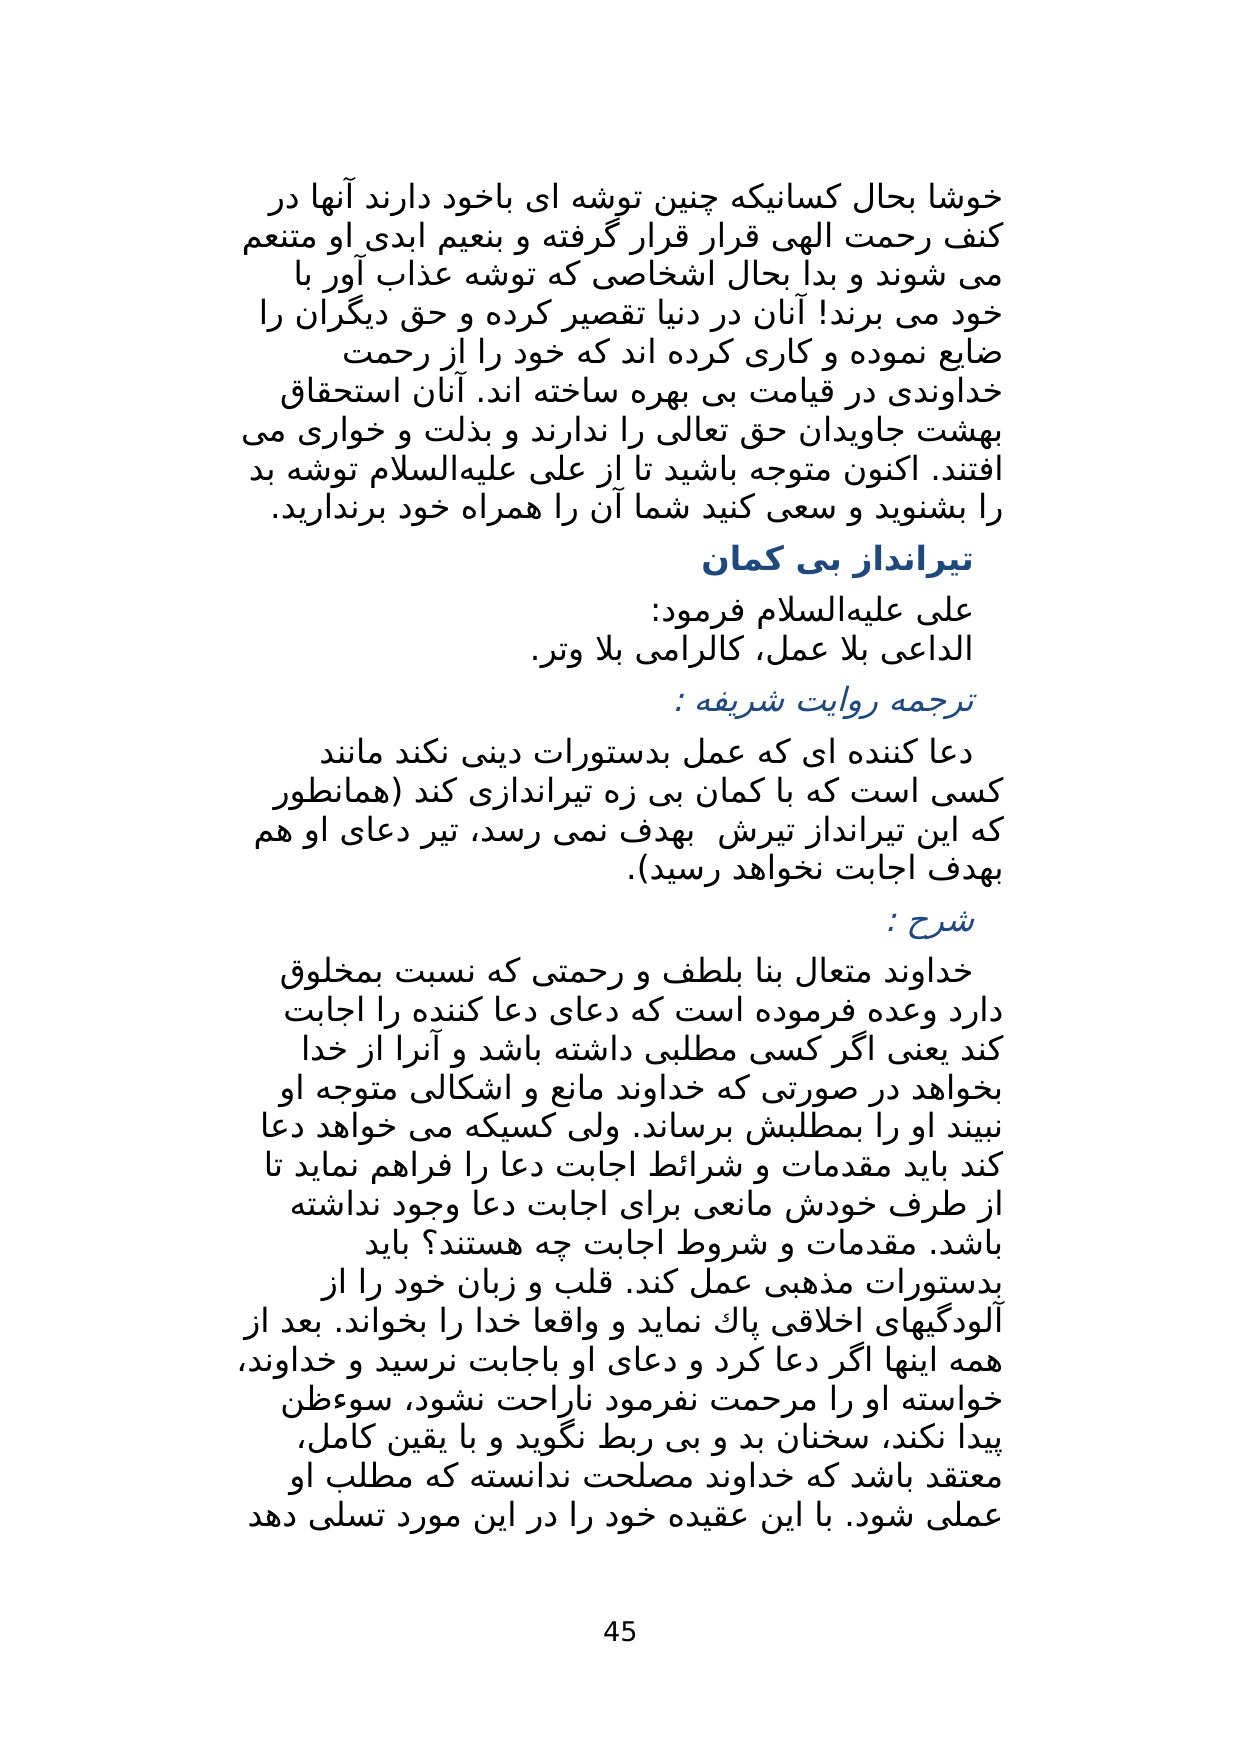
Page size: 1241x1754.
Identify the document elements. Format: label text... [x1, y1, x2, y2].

subtitle شرح : [236, 900, 1004, 939]
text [236, 952, 1004, 1534]
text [236, 177, 1004, 527]
subtitle تيرانداز بى كمان [236, 539, 1004, 578]
text على عليه‌السلام فرمود: [236, 591, 1004, 629]
text الداعى بلا عمل، كالرامى بلا وتر. [236, 629, 1004, 668]
subtitle ترجمه روايت شريفه : [236, 681, 1004, 720]
text دعا كننده اى كه عمل بدستورات دينى نكند مانند كسى است كه با كمان بى زه تيراندازى كند (همانطور كه اين تيرانداز تيرش ‍ بهدف نمى رسد، تير دعاى او هم بهدف اجابت نخواهد رسيد). [236, 732, 1004, 888]
